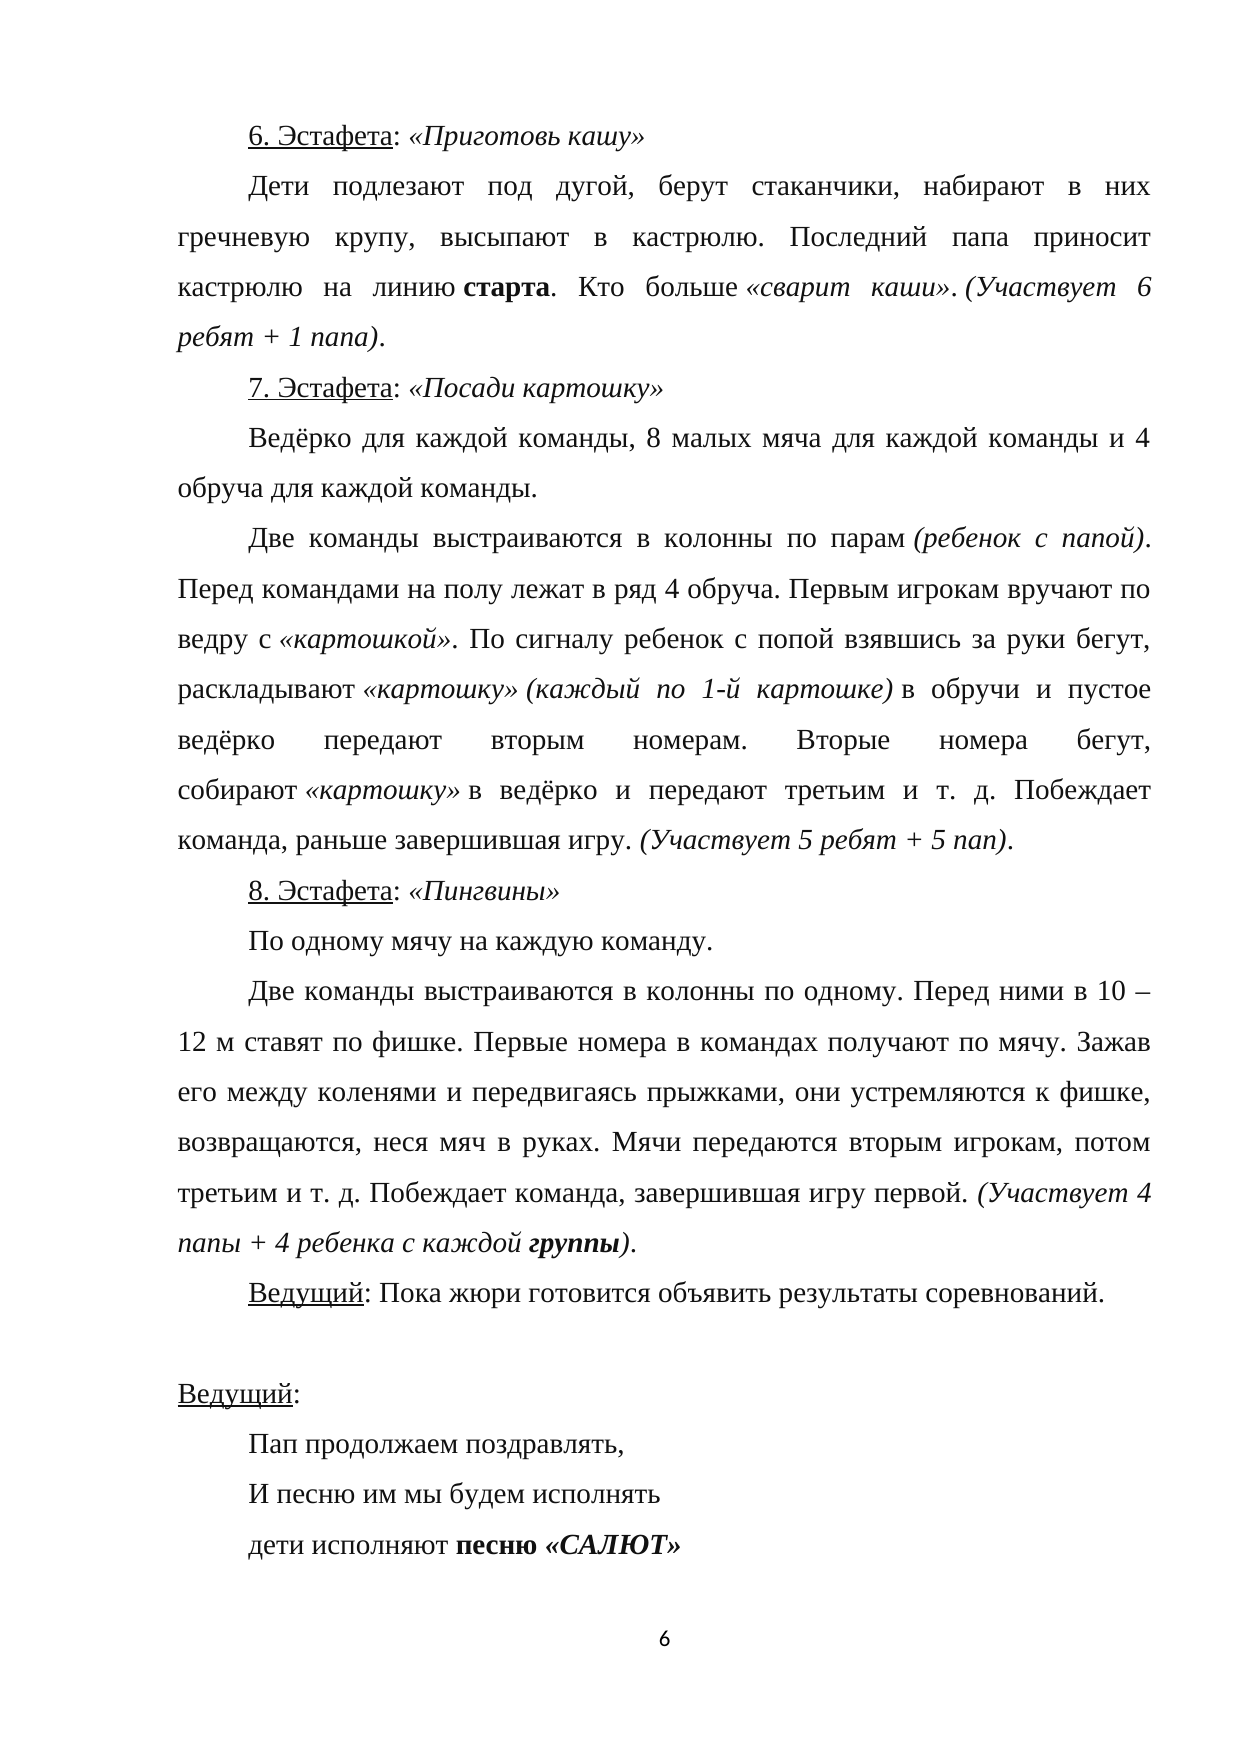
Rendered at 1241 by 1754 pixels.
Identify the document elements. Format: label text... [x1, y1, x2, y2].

text 8. Эстафета: «Пингвины» [177, 873, 1152, 906]
text 7. Эстафета: «Посади картошку» [177, 370, 1152, 403]
text Две команды выстраиваются в колонны по одному. Перед ними в 10 – ставят по фишке. Первые номера в командах получают по мячу. Зажав его между коленями и передвигаясь прыжками, они устремляются к фишке, возвращаются, неся мяч в руках. Мячи передаются вторым игрокам, потом третьим и т. д. Побеждает команда, завершившая игру первой. (Участвует 4 папы + 4 ребенка с каждой группы). [177, 973, 1152, 1258]
text И песню им мы будем исполнять [177, 1477, 1152, 1510]
text По одному мячу на каждую команду. [177, 923, 1152, 957]
text Пап продолжаем поздравлять, [177, 1426, 1152, 1460]
text Ведущий: [177, 1376, 1152, 1409]
text дети исполняют песню «САЛЮТ» [177, 1527, 1152, 1560]
text Ведущий: Пока жюри готовится объявить результаты соревнований. [177, 1275, 1152, 1309]
text Дети подлезают под дугой, берут стаканчики, набирают в них гречневую крупу, высыпают в кастрюлю. Последний папа приносит кастрюлю на линию старта. Кто больше «сварит каши». (Участвует 6 ребят + 1 папа). [177, 168, 1152, 353]
text Две команды выстраиваются в колонны по парам (ребенок с папой). Перед командами на полу лежат в ряд 4 обруча. Первым игрокам вручают по ведру с «картошкой». По сигналу ребенок с попой взявшись за руки бегут, раскладывают «картошку» (каждый по 1-й картошке) в обручи и пустое ведёрко передают вторым номерам. Вторые номера бегут, собирают «картошку» в ведёрко и передают третьим и т. д. Побеждает команда, раньше завершившая игру. (Участвует 5 ребят + 5 пап). [177, 521, 1152, 856]
text 6. Эстафета: «Приготовь кашу» [177, 118, 1152, 152]
text Ведёрко для каждой команды, 8 малых мяча для каждой команды и 4 обруча для каждой команды. [177, 420, 1152, 504]
